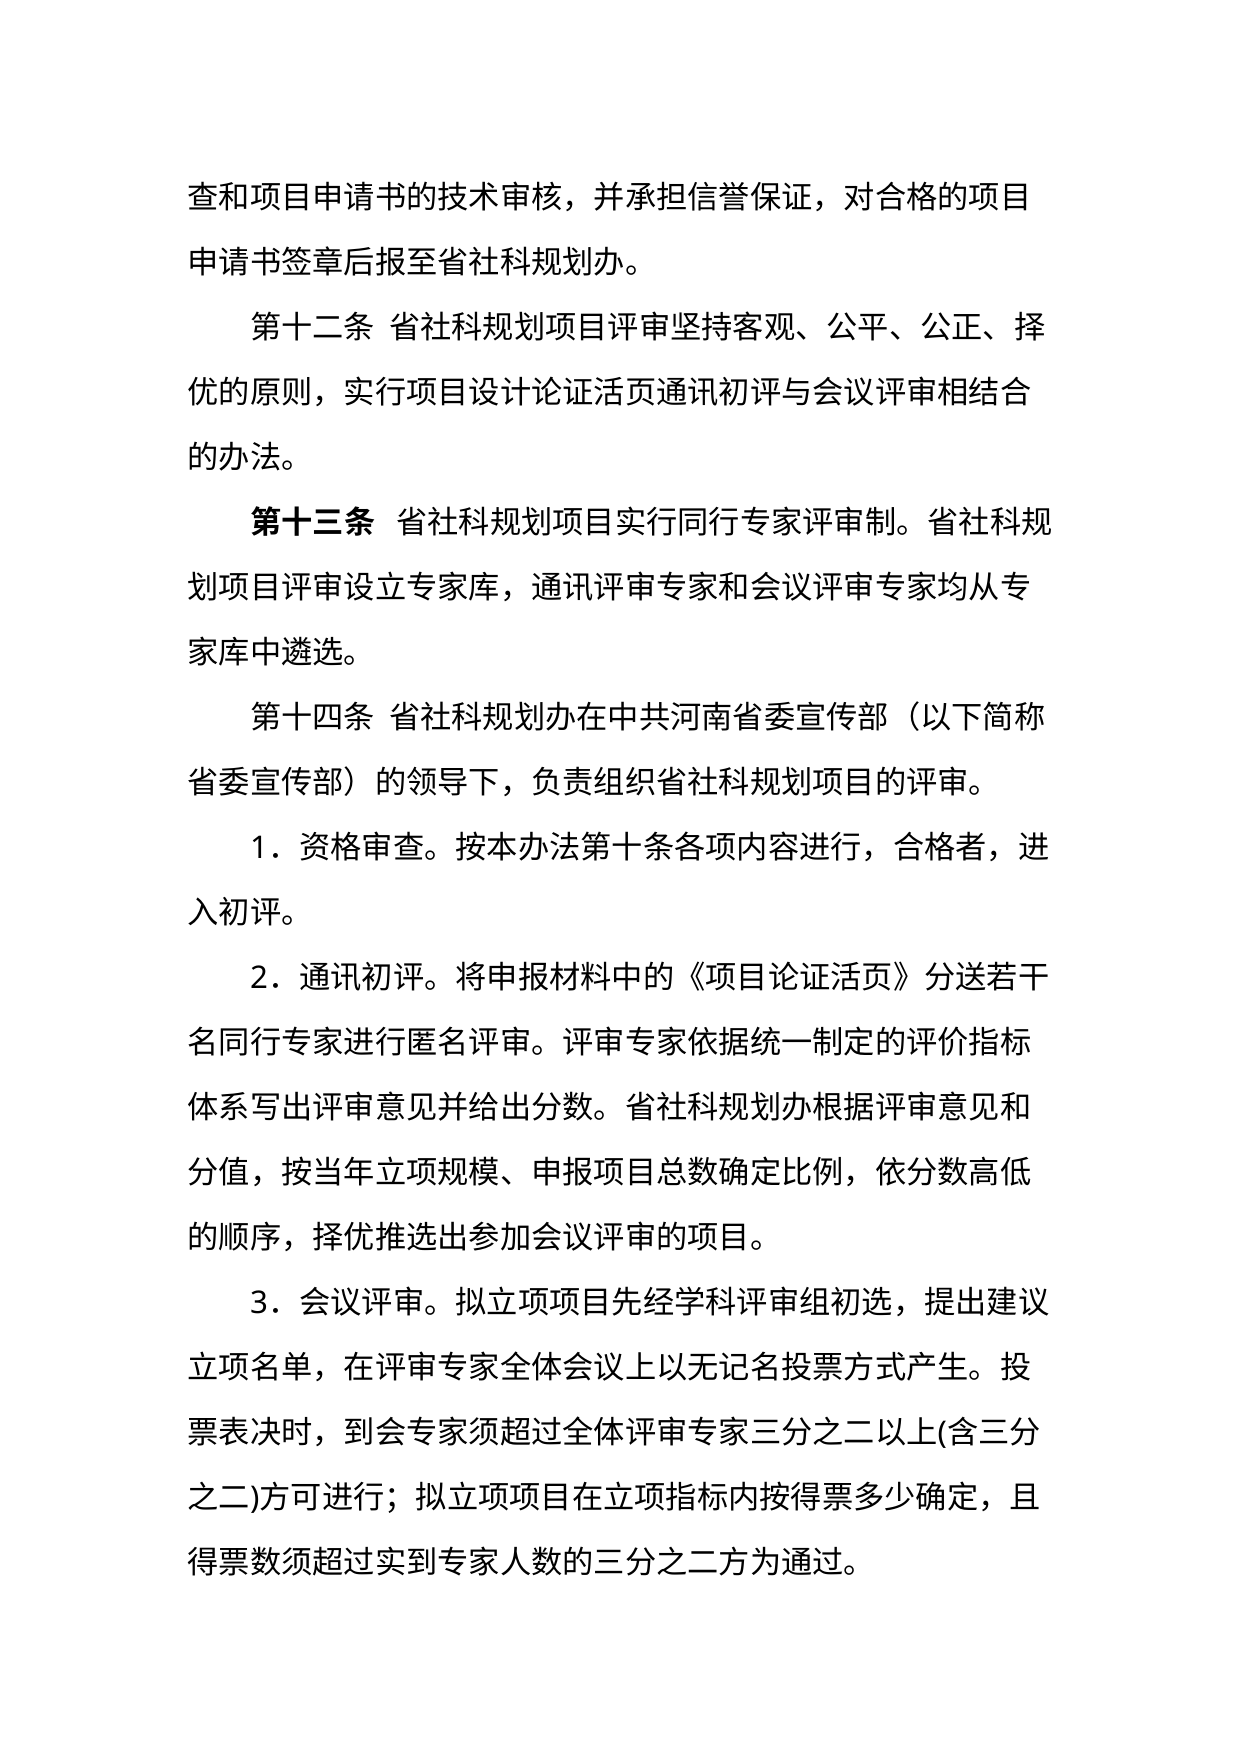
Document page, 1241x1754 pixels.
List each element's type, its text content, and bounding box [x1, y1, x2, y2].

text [187, 162, 1053, 292]
text 1．资格审查。按本办法第十条各项内容进行，合格者，进入初评。 [187, 812, 1053, 942]
text 第十四条 省社科规划办在中共河南省委宣传部（以下简称省委宣传部）的领导下，负责组织省社科规划项目的评审。 [187, 682, 1053, 812]
text 第十二条 省社科规划项目评审坚持客观、公平、公正、择优的原则，实行项目设计论证活页通讯初评与会议评审相结合的办法。 [187, 292, 1053, 487]
text 3．会议评审。拟立项项目先经学科评审组初选，提出建议立项名单，在评审专家全体会议上以无记名投票方式产生。投票表决时，到会专家须超过全体评审专家三分之二以上(含三分之二)方可进行；拟立项项目在立项指标内按得票多少确定，且得票数须超过实到专家人数的三分之二方为通过。 [187, 1267, 1053, 1592]
text 2．通讯初评。将申报材料中的《项目论证活页》分送若干名同行专家进行匿名评审。评审专家依据统一制定的评价指标体系写出评审意见并给出分数。省社科规划办根据评审意见和分值，按当年立项规模、申报项目总数确定比例，依分数高低的顺序，择优推选出参加会议评审的项目。 [187, 942, 1053, 1267]
text 第十三条 省社科规划项目实行同行专家评审制。省社科规划项目评审设立专家库，通讯评审专家和会议评审专家均从专家库中遴选。 [187, 487, 1053, 682]
